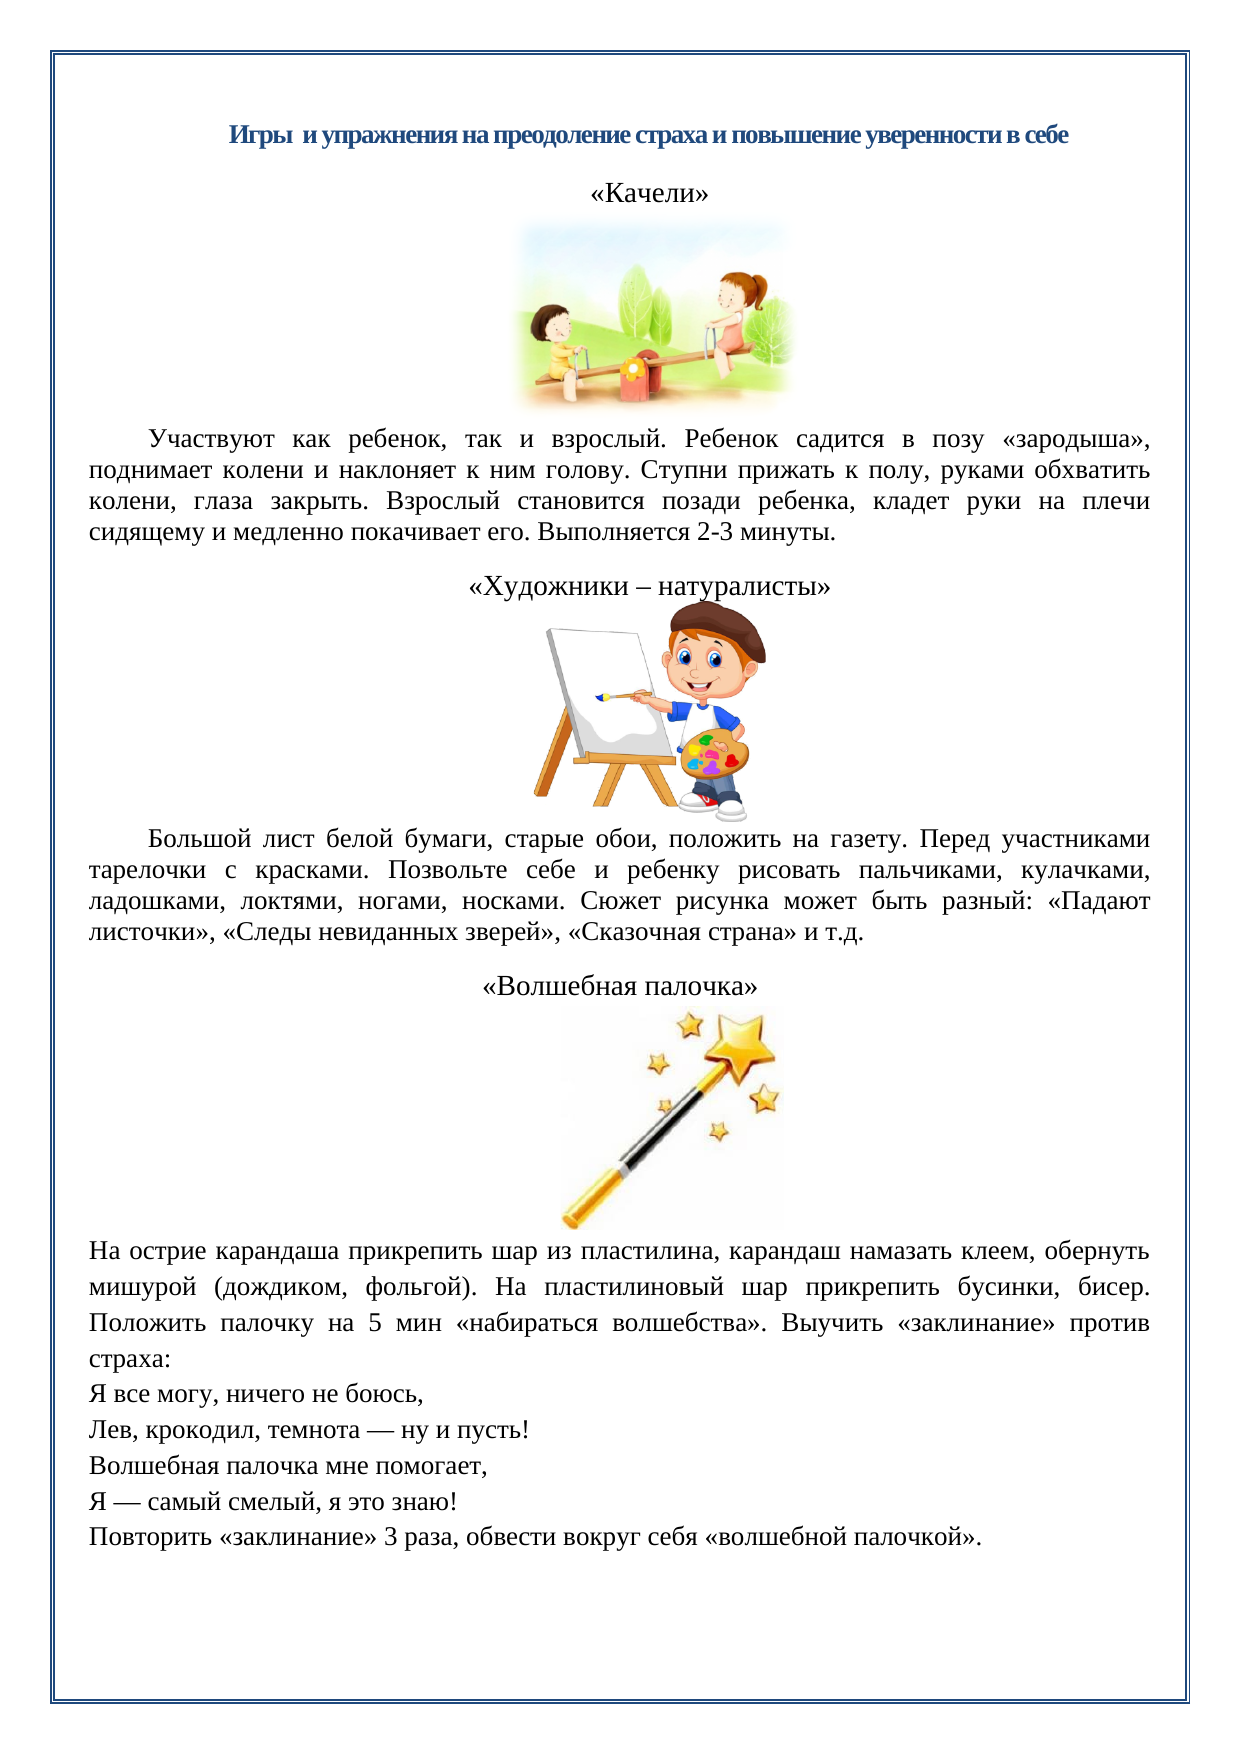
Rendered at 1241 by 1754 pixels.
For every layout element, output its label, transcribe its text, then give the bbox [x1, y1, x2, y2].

text «Качели» [89, 176, 1152, 209]
text Игры и упражнения на преодоление страха и повышение уверенности в себе [89, 118, 1152, 149]
text Участвуют как ребенок, так и взрослый. Ребенок садится в позу «зародыша», поднимает колени и наклоняет к ним голову. Ступни прижать к полу, руками обхватить колени, глаза закрыть. Взрослый становится позади ребенка, кладет руки на плечи сидящему и медленно покачивает его. Выполняется 2-3 минуты. [89, 422, 1152, 546]
text На острие карандаша прикрепить шар из пластилина, карандаш намазать клеем, обернуть мишурой (дождиком, фольгой). На пластилиновый шар прикрепить бусинки, бисер. Положить палочку на 5 мин «набираться волшебства». Выучить «заклинание» против страха: [89, 1006, 1152, 1373]
picture [535, 239, 771, 392]
text «Волшебная палочка» [89, 968, 1152, 1001]
picture [533, 601, 766, 822]
text «Художники – натуралисты» [89, 568, 1152, 601]
text Большой лист белой бумаги, старые обои, положить на газету. Перед участниками тарелочки с красками. Позвольте себе и ребенку рисовать пальчиками, кулачками, ладошками, локтями, ногами, носками. Сюжет рисунка может быть разный: «Падают листочки», «Следы невиданных зверей», «Сказочная страна» и т.д. [89, 822, 1152, 946]
text Я все могу, ничего не боюсь, Лев, крокодил, темнота — ну и пусть! Волшебная палочка мне помогает, Я — самый смелый, я это знаю! Повторить «заклинание» 3 раза, обвести вокруг себя «волшебной палочкой». [89, 1377, 1152, 1551]
picture [560, 1006, 784, 1230]
